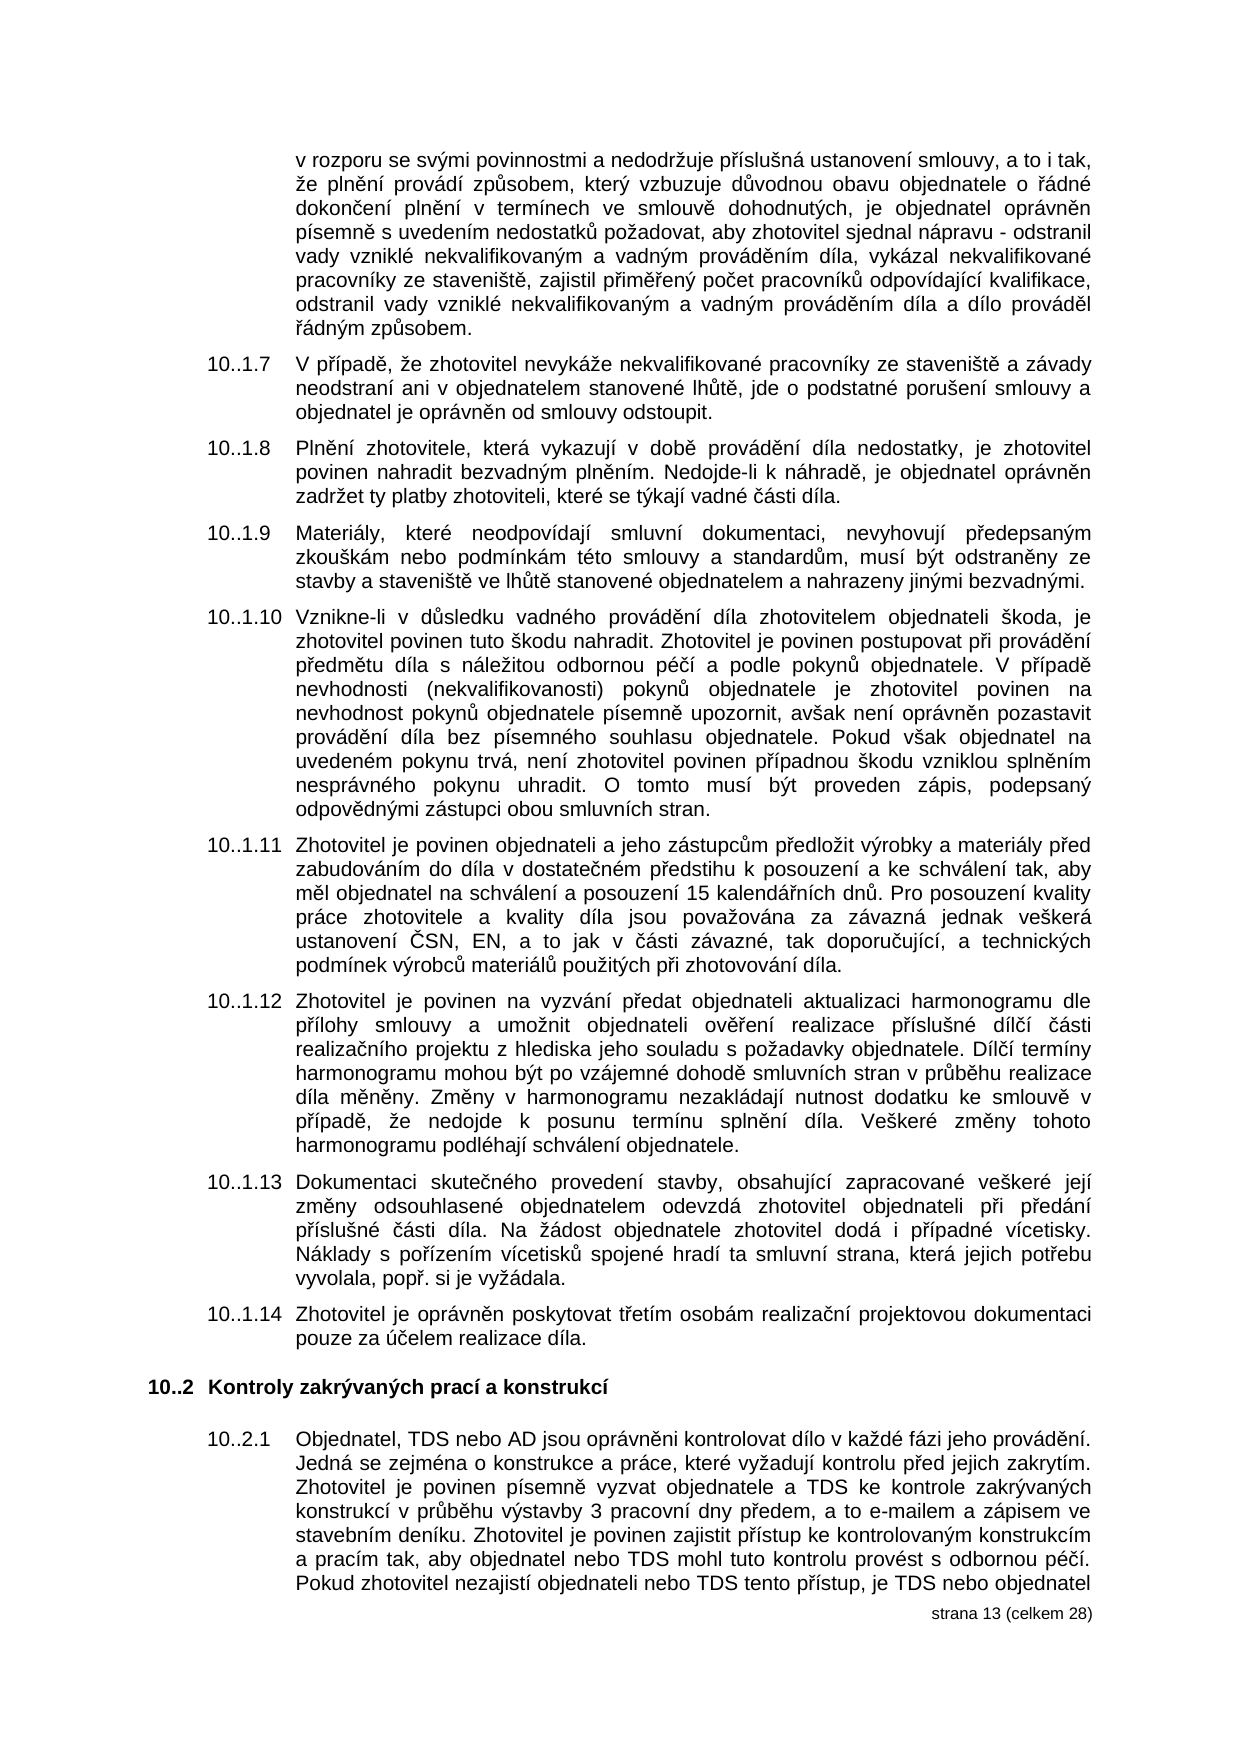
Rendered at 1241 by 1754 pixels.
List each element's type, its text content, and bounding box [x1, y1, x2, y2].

subtitle Materiály, které neodpovídají smluvní dokumentaci, nevyhovují předepsaným zkouškám nebo podmínkám této smlouvy a standardům, musí být odstraněny ze stavby a staveniště ve lhůtě stanovené objednatelem a nahrazeny jinými bezvadnými. [207, 521, 1092, 592]
subtitle Zhotovitel je povinen na vyzvání předat objednateli aktualizaci harmonogramu dle přílohy smlouvy a umožnit objednateli ověření realizace příslušné dílčí části realizačního projektu z hlediska jeho souladu s požadavky objednatele. Dílčí termíny harmonogramu mohou být po vzájemné dohodě smluvních stran v průběhu realizace díla měněny. Změny v harmonogramu nezakládají nutnost dodatku ke smlouvě v případě, že nedojde k posunu termínu splnění díla. Veškeré změny tohoto harmonogramu podléhají schválení objednatele. [207, 989, 1092, 1157]
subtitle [207, 148, 1092, 339]
subtitle Plnění zhotovitele, která vykazují v době provádění díla nedostatky, je zhotovitel povinen nahradit bezvadným plněním. Nedojde-li k náhradě, je objednatel oprávněn zadržet ty platby zhotoviteli, které se týkají vadné části díla. [207, 436, 1092, 508]
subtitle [207, 1427, 1092, 1595]
subtitle Dokumentaci skutečného provedení stavby, obsahující zapracované veškeré její změny odsouhlasené objednatelem odevzdá zhotovitel objednateli při předání příslušné části díla. Na žádost objednatele zhotovitel dodá i případné vícetisky. Náklady s pořízením vícetisků spojené hradí ta smluvní strana, která jejich potřebu vyvolala, popř. si je vyžádala. [207, 1169, 1092, 1289]
subtitle V případě, že zhotovitel nevykáže nekvalifikované pracovníky ze staveniště a závady neodstraní ani v objednatelem stanovené lhůtě, jde o podstatné porušení smlouvy a objednatel je oprávněn od smlouvy odstoupit. [207, 352, 1092, 424]
subtitle Zhotovitel je oprávněn poskytovat třetím osobám realizační projektovou dokumentaci pouze za účelem realizace díla. [207, 1302, 1092, 1350]
subtitle Kontroly zakrývaných prací a konstrukcí [148, 1375, 1092, 1399]
subtitle Vznikne-li v důsledku vadného provádění díla zhotovitelem objednateli škoda, je zhotovitel povinen tuto škodu nahradit. Zhotovitel je povinen postupovat při provádění předmětu díla s náležitou odbornou péčí a podle pokynů objednatele. V případě nevhodnosti (nekvalifikovanosti) pokynů objednatele je zhotovitel povinen na nevhodnost pokynů objednatele písemně upozornit, avšak není oprávněn pozastavit provádění díla bez písemného souhlasu objednatele. Pokud však objednatel na uvedeném pokynu trvá, není zhotovitel povinen případnou škodu vzniklou splněním nesprávného pokynu uhradit. O tomto musí být proveden zápis, podepsaný odpovědnými zástupci obou smluvních stran. [207, 605, 1092, 821]
subtitle Zhotovitel je povinen objednateli a jeho zástupcům předložit výrobky a materiály před zabudováním do díla v dostatečném předstihu k posouzení a ke schválení tak, aby měl objednatel na schválení a posouzení 15 kalendářních dnů. Pro posouzení kvality práce zhotovitele a kvality díla jsou považována za závazná jednak veškerá ustanovení ČSN, EN, a to jak v části závazné, tak doporučující, a technických podmínek výrobců materiálů použitých při zhotovování díla. [207, 833, 1092, 977]
